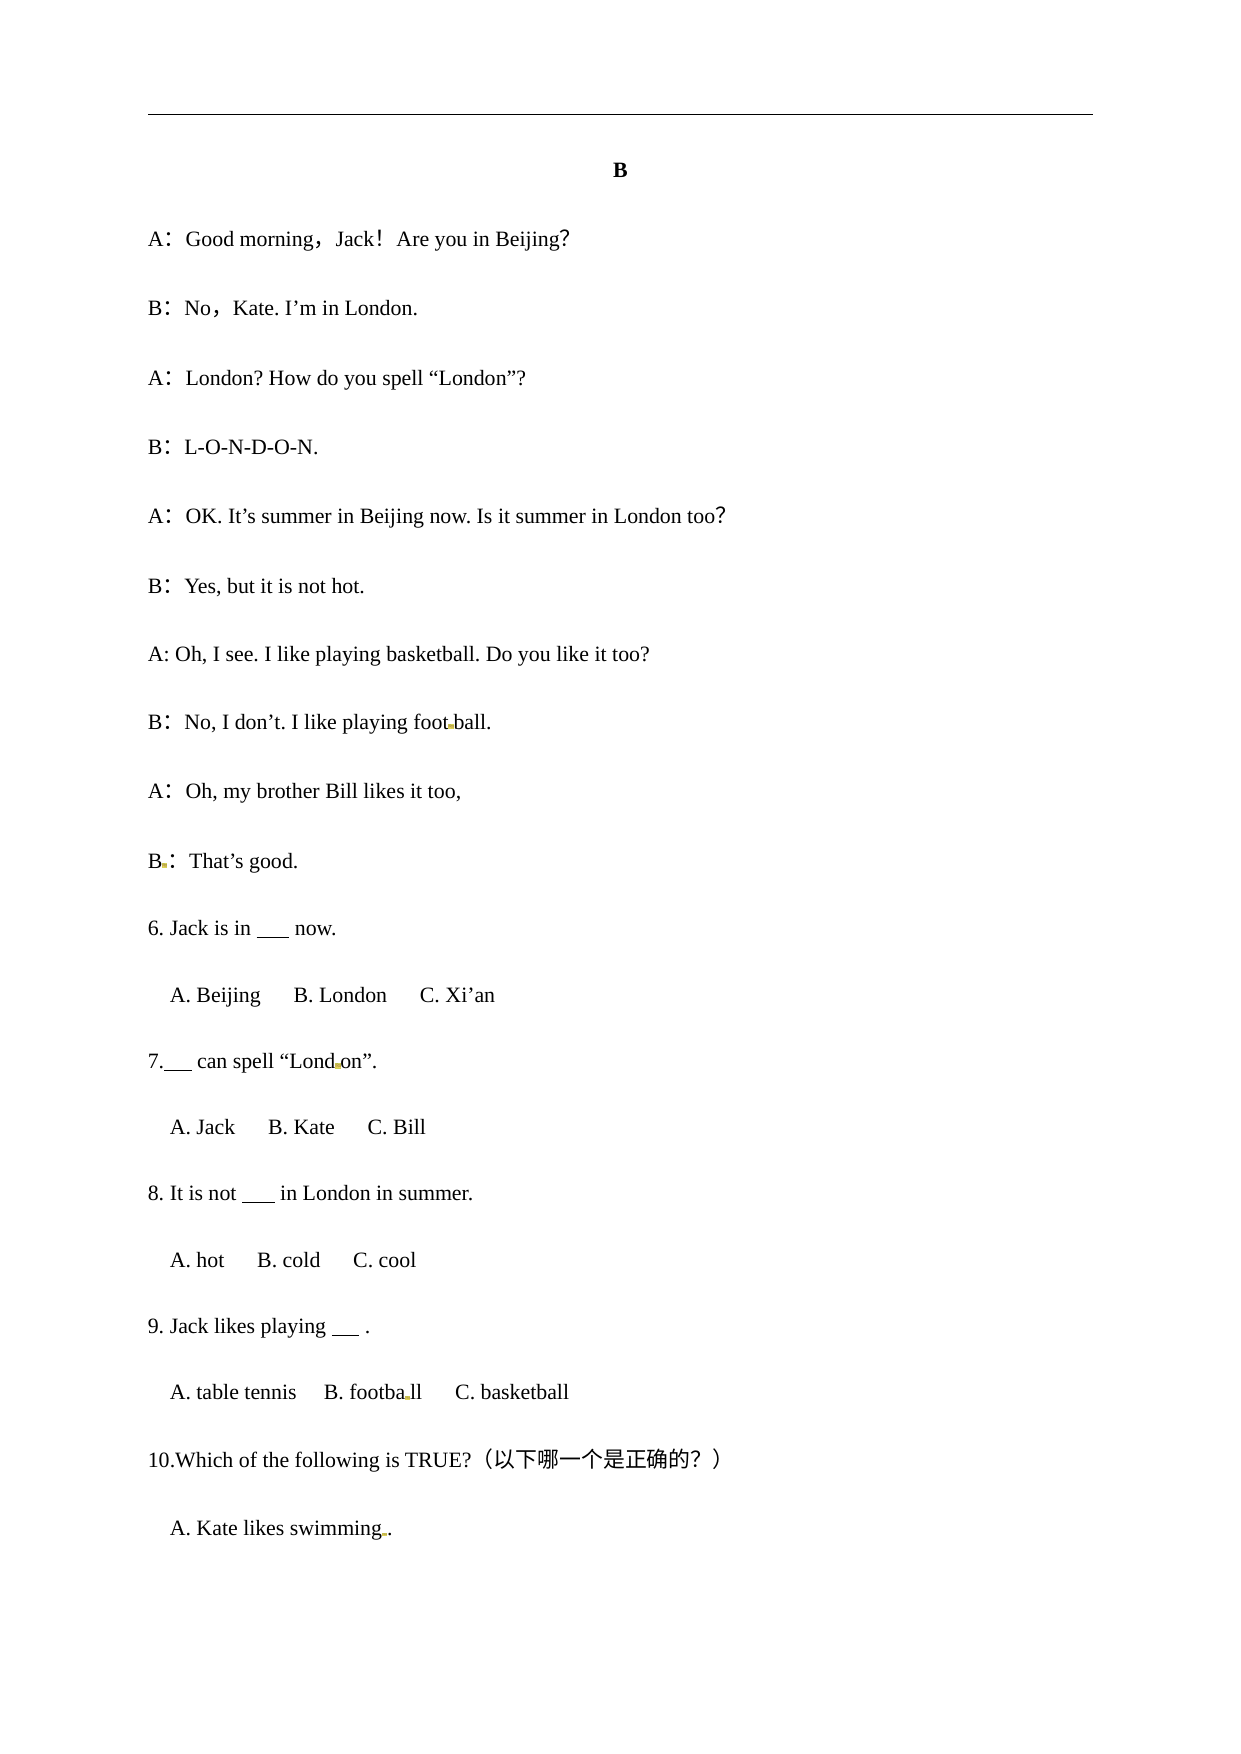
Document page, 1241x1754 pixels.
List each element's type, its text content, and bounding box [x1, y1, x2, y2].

text B：No，Kate. I’m in London. [148, 289, 1093, 322]
text B：No, I don’t. I like playing football. [148, 703, 1093, 736]
text A: Oh, I see. I like playing basketball. Do you like it too? [148, 637, 1093, 670]
text 10.Which of the following is TRUE?（以下哪一个是正确的？） [148, 1442, 1093, 1474]
text B：That’s good. [148, 842, 1093, 875]
text A. Jack B. Kate C. Bill [148, 1110, 1093, 1143]
text 6. Jack is in now. [148, 912, 1093, 944]
text B [148, 154, 1093, 187]
text A. Kate likes swimming. [148, 1511, 1093, 1544]
text A. Beijing B. London C. Xi’an [148, 978, 1093, 1011]
text B：Yes, but it is not hot. [148, 567, 1093, 600]
text B：L-O-N-D-O-N. [148, 428, 1093, 461]
text A：Good morning，Jack！Are you in Beijing？ [148, 220, 1093, 253]
text 7. can spell “London”. [148, 1044, 1093, 1077]
text A：OK. It’s summer in Beijing now. Is it summer in London too？ [148, 498, 1093, 531]
text A：London? How do you spell “London”? [148, 359, 1093, 392]
text A：Oh, my brother Bill likes it too, [148, 773, 1093, 805]
text A. hot B. cold C. cool [148, 1243, 1093, 1276]
text 9. Jack likes playing . [148, 1309, 1093, 1342]
text A. table tennis B. football C. basketball [148, 1375, 1093, 1408]
text 8. It is not in London in summer. [148, 1177, 1093, 1209]
